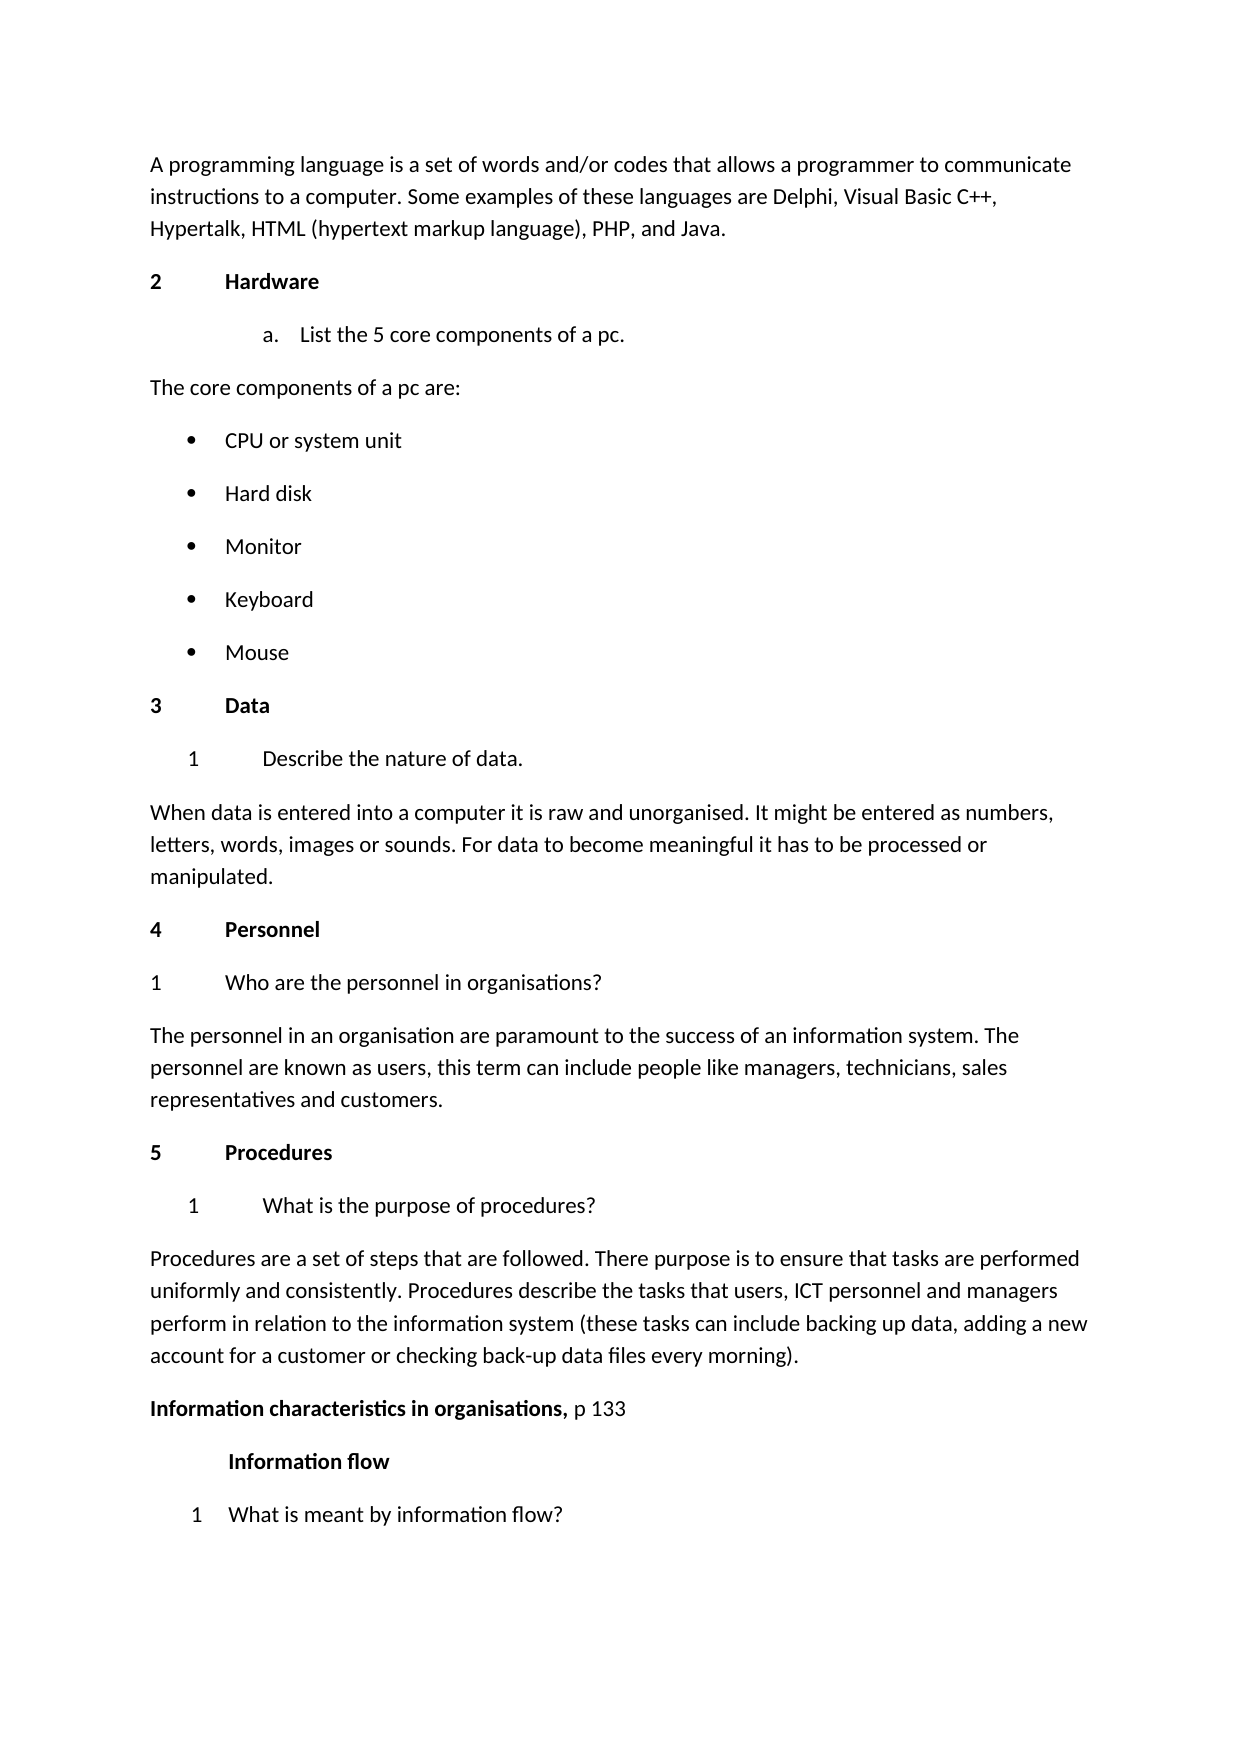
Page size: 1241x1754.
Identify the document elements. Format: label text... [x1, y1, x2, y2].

list 1 Who are the personnel in organisations? [150, 968, 1090, 996]
list 4 Personnel [150, 915, 1090, 943]
list Keyboard [187, 586, 1090, 613]
list 2 Hardware [150, 267, 1090, 295]
list a. List the 5 core components of a pc. [262, 320, 1090, 348]
text When data is entered into a computer it is raw and unorganised. It might be entered as numbers, letters, words, images or sounds. For data to become meaningful it has to be processed or manipulated. [150, 798, 1090, 890]
text The core components of a pc are: [150, 373, 1090, 401]
list Monitor [187, 532, 1090, 561]
list The personnel in an organisation are paramount to the success of an information system. The personnel are known as users, this term can include people like managers, technicians, sales representatives and customers. [150, 1021, 1090, 1113]
list Information characteristics in organisations, p 133 [150, 1394, 1090, 1422]
list 5 Procedures [150, 1138, 1090, 1166]
list 3 Data [150, 692, 1090, 719]
list Describe the nature of data. [187, 744, 1090, 773]
list Hard disk [187, 479, 1090, 507]
list Information flow [228, 1447, 1090, 1475]
list What is meant by information flow? [191, 1500, 1090, 1528]
text A programming language is a set of words and/or codes that allows a programmer to communicate instructions to a computer. Some examples of these languages are Delphi, Visual Basic C++, Hypertalk, HTML (hypertext markup language), PHP, and Java. [150, 150, 1090, 242]
text Procedures are a set of steps that are followed. There purpose is to ensure that tasks are performed uniformly and consistently. Procedures describe the tasks that users, ICT personnel and managers perform in relation to the information system (these tasks can include backing up data, adding a new account for a customer or checking back-up data files every morning). [150, 1244, 1090, 1369]
list CPU or system unit [187, 426, 1090, 454]
list Mouse [187, 638, 1090, 667]
list What is the purpose of procedures? [187, 1191, 1090, 1219]
